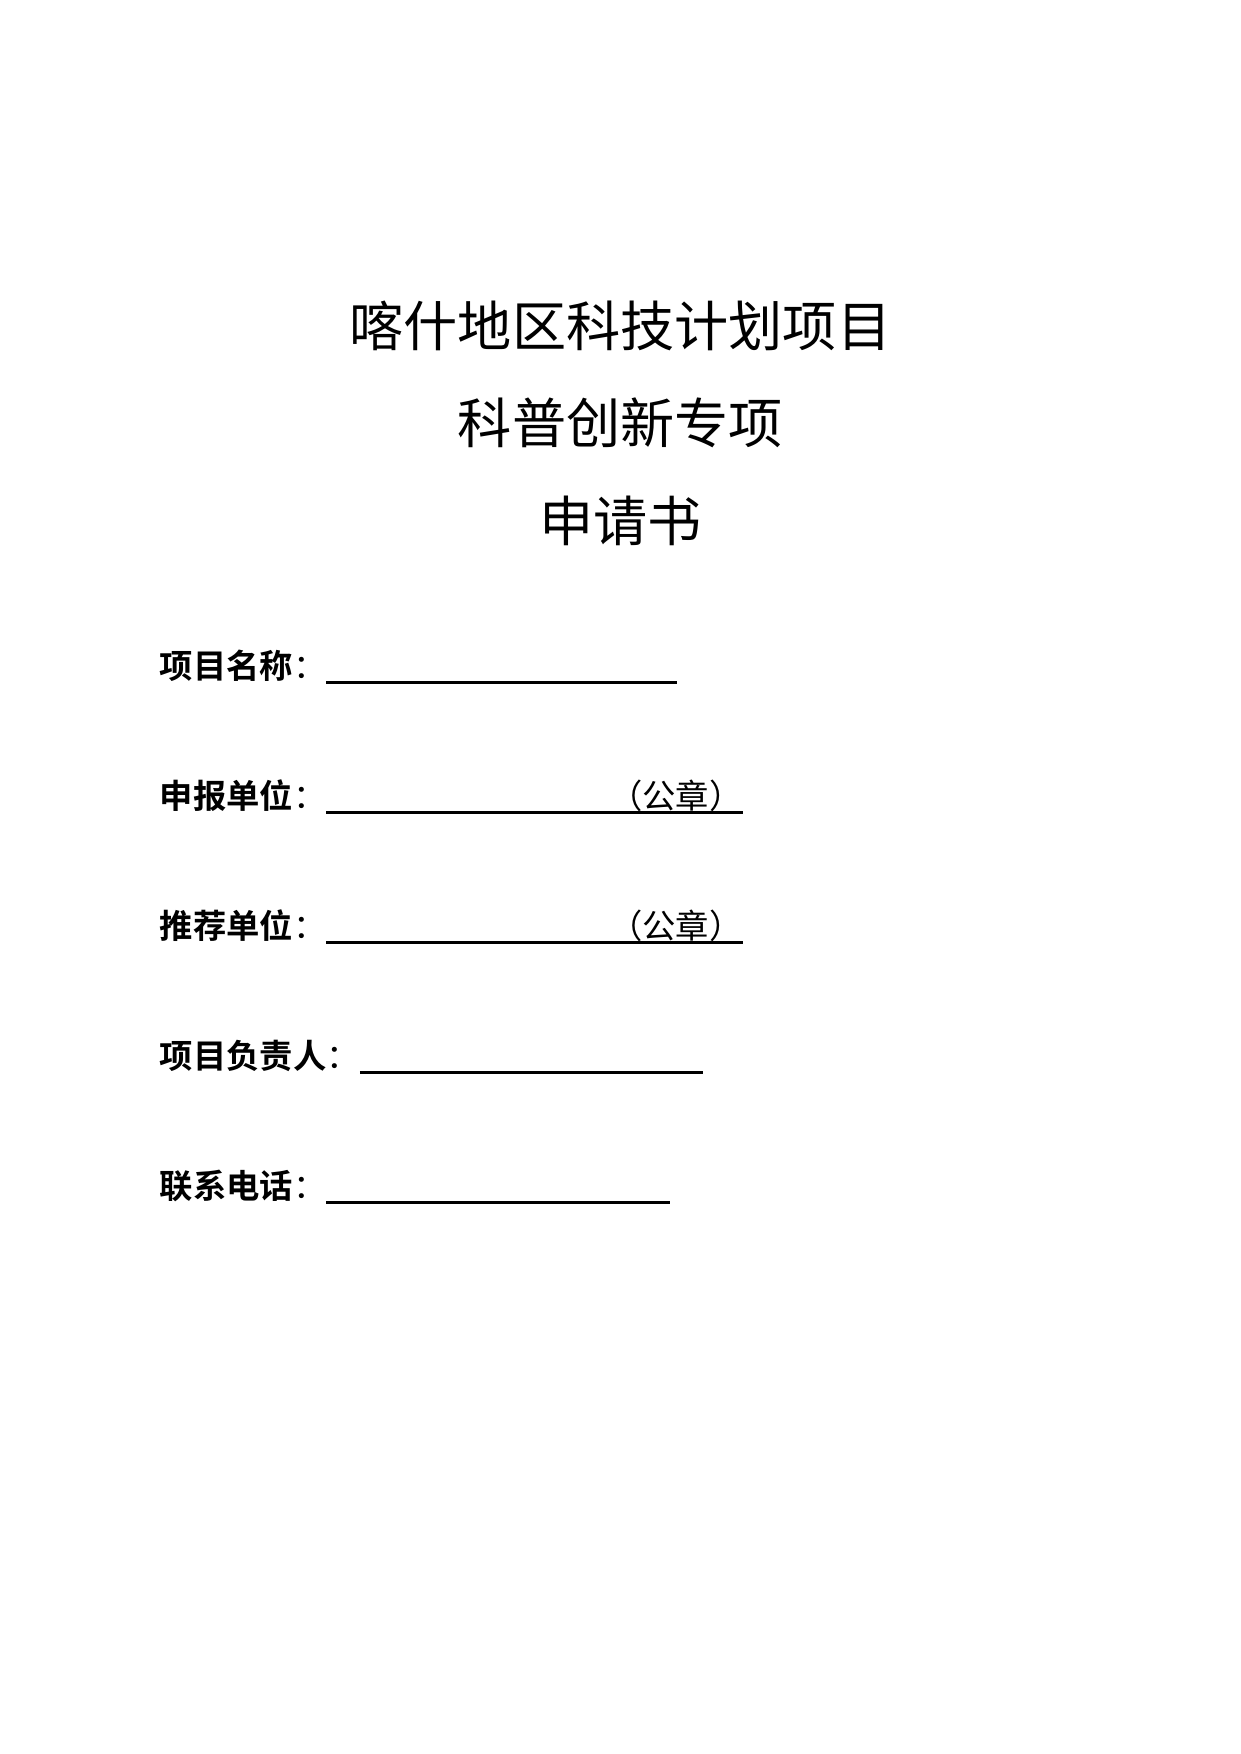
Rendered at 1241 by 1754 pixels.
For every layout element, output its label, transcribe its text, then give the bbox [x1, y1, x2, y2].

text 项目负责人： [159, 1022, 1081, 1087]
text 科普创新专项 [159, 372, 1081, 469]
text 申请书 [159, 469, 1081, 567]
text 项目名称： [159, 632, 1081, 697]
text 喀什地区科技计划项目 [159, 274, 1081, 372]
text 推荐单位： （公章） [159, 892, 1081, 957]
text 申报单位： （公章） [159, 762, 1081, 827]
text 联系电话： [159, 1152, 1081, 1217]
